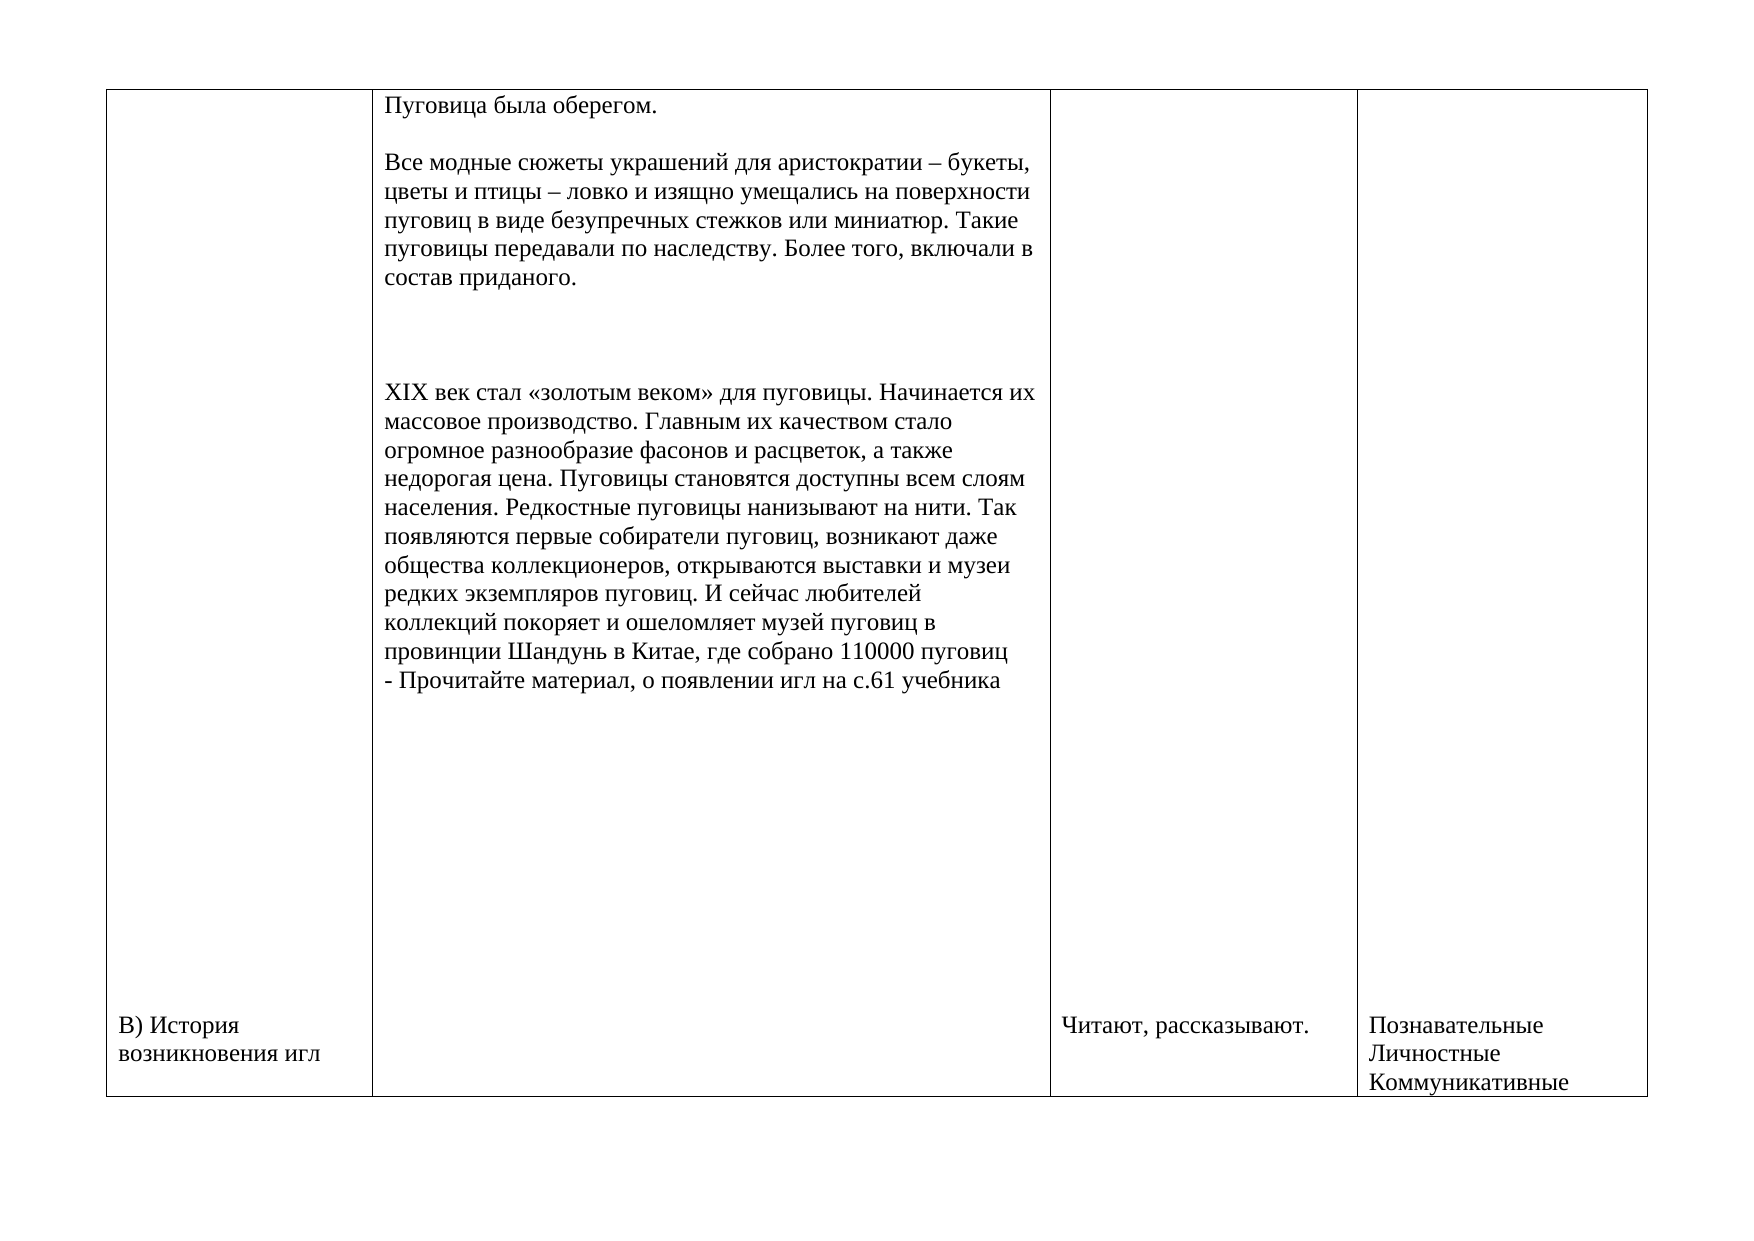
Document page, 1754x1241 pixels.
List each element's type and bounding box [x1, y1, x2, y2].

table_cell [373, 90, 1050, 1096]
table_cell [107, 90, 372, 1096]
table_cell [1358, 90, 1647, 1096]
table_cell [1051, 90, 1357, 1096]
